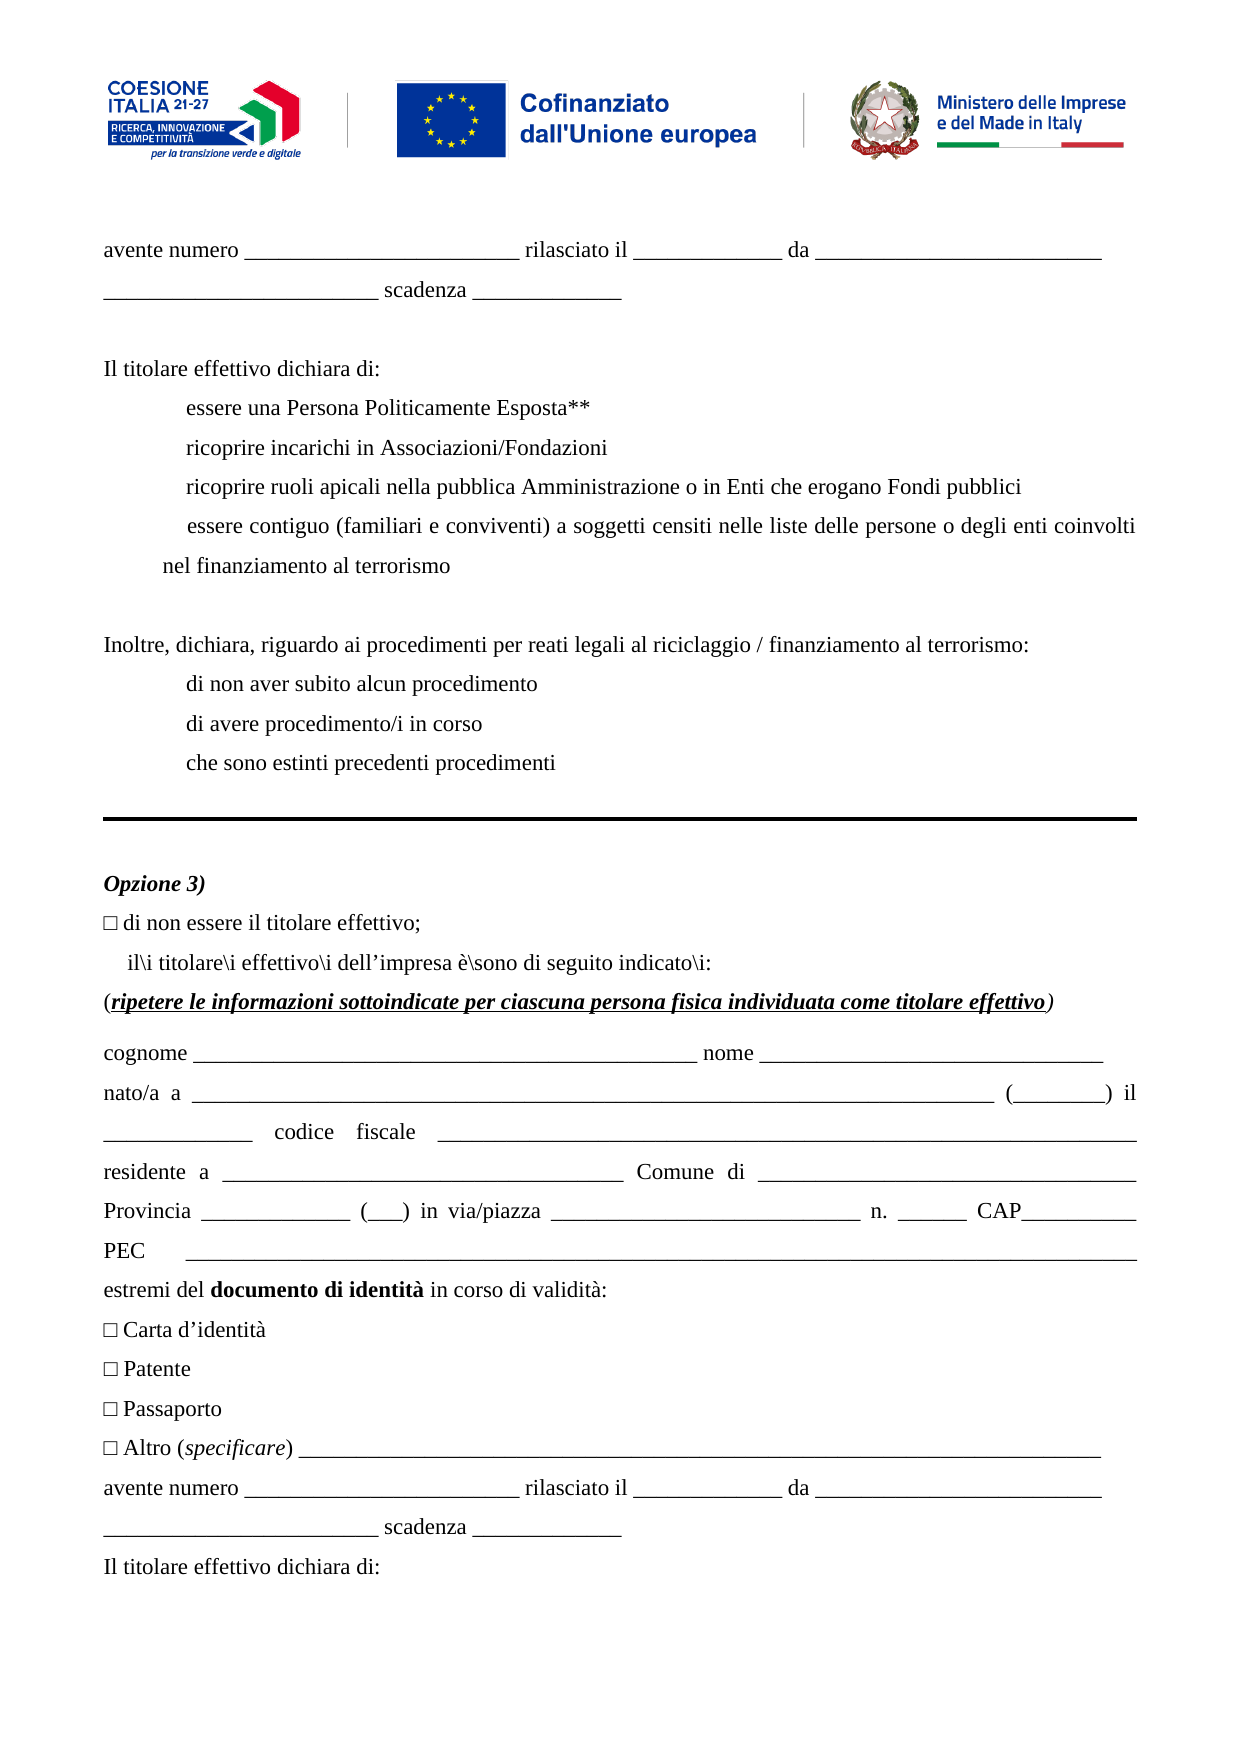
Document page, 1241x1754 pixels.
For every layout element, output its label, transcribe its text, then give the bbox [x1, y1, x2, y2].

text nato/a a ______________________________________________________________________ (________) il _____________ codice fiscale _____________________________________________________________ residente a ___________________________________ Comune di _________________________________ Provincia _____________ (___) in via/piazza ___________________________ n. ______ CAP__________ PEC ___________________________________________________________________________________ estremi del documento di identità in corso di validità: [103, 1079, 1137, 1303]
text Opzione 3) [103, 870, 1137, 896]
text □ Altro (specificare) ______________________________________________________________________ [103, 1434, 1137, 1461]
text  di non aver subito alcun procedimento [162, 671, 1137, 697]
text □ Carta d’identità [103, 1316, 1137, 1342]
text avente numero ________________________ rilasciato il _____________ da _________________________ [103, 236, 1137, 263]
text  essere una Persona Politicamente Esposta** [162, 394, 1137, 421]
text  essere contiguo (familiari e conviventi) a soggetti censiti nelle liste delle persone o degli enti coinvolti nel finanziamento al terrorismo [162, 513, 1137, 578]
picture [27, 61, 1205, 179]
text  ricoprire incarichi in Associazioni/Fondazioni [162, 434, 1137, 460]
text ________________________ scadenza _____________ [103, 1513, 1137, 1539]
text □ di non essere il titolare effettivo; [103, 909, 1137, 936]
text cognome ____________________________________________ nome ______________________________ [103, 1039, 1137, 1066]
text □ Patente [103, 1355, 1137, 1382]
text il\i titolare\i effettivo\i dell’impresa è\sono di seguito indicato\i: [103, 949, 1137, 975]
text avente numero ________________________ rilasciato il _____________ da _________________________ [103, 1474, 1137, 1500]
text  di avere procedimento/i in corso [162, 710, 1137, 736]
text Inoltre, dichiara, riguardo ai procedimenti per reati legali al riciclaggio / finanziamento al terrorismo: [103, 631, 1137, 657]
text  ricoprire ruoli apicali nella pubblica Amministrazione o in Enti che erogano Fondi pubblici [162, 473, 1137, 499]
text □ Passaporto [103, 1395, 1137, 1421]
text (ripetere le informazioni sottoindicate per ciascuna persona fisica individuata come titolare effettivo) [103, 988, 1137, 1014]
text ________________________ scadenza _____________ [103, 276, 1137, 302]
text  che sono estinti precedenti procedimenti [162, 749, 1137, 776]
text Il titolare effettivo dichiara di: [103, 355, 1137, 381]
text Il titolare effettivo dichiara di: [103, 1553, 1137, 1579]
